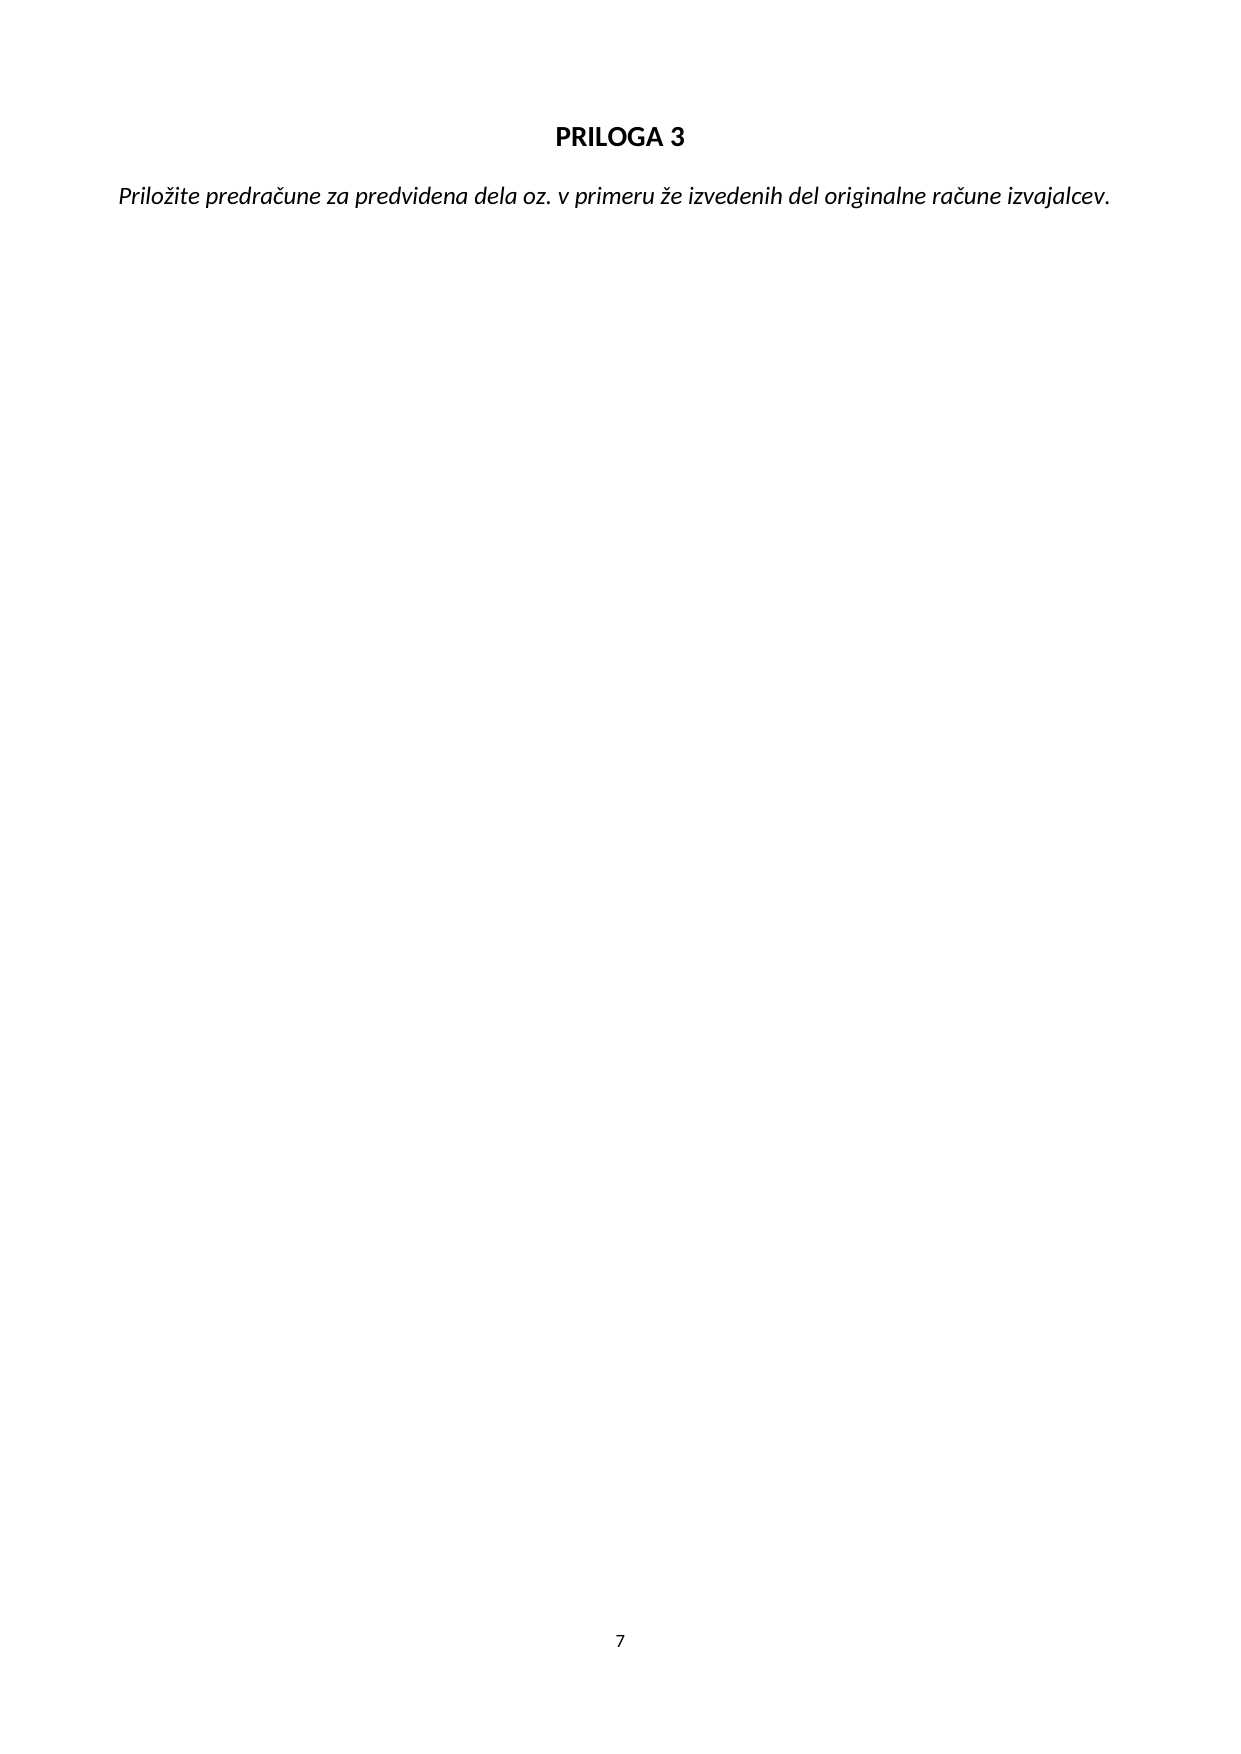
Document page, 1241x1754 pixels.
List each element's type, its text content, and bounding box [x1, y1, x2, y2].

list Priložite predračune za predvidena dela oz. v primeru že izvedenih del originalne račune izvajalcev. [118, 180, 1122, 210]
text PRILOGA 3 [118, 118, 1122, 154]
